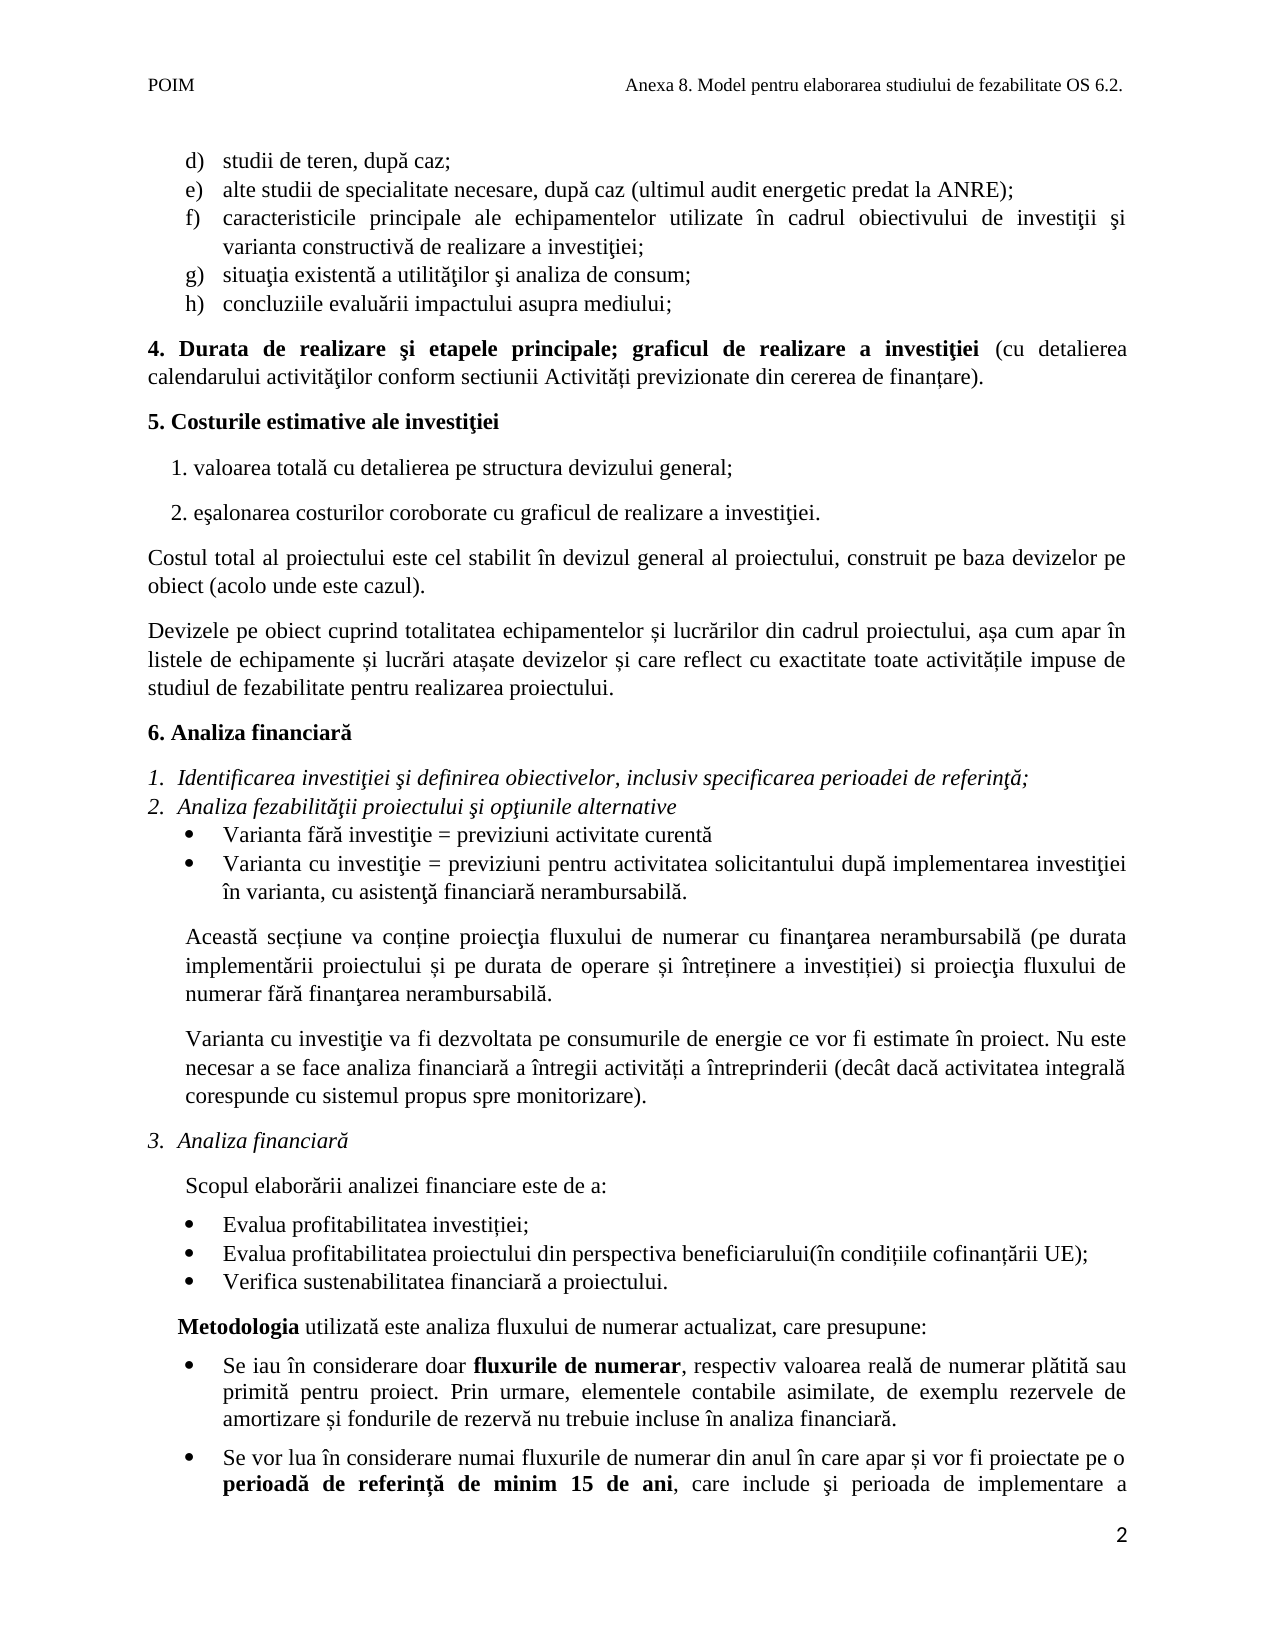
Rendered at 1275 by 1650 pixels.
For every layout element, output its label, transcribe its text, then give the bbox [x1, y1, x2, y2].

text 4. Durata de realizare şi etapele principale; graficul de realizare a investiţiei (cu detalierea calendarului activităţilor conform sectiunii Activități previzionate din cererea de finanțare). [148, 335, 1127, 390]
list Identificarea investiţiei şi definirea obiectivelor, inclusiv specificarea perioadei de referinţă; [148, 764, 1127, 791]
list situaţia existentă a utilităţilor şi analiza de consum; [185, 261, 1127, 288]
text Varianta cu investiţie va fi dezvoltata pe consumurile de energie ce vor fi estimate în proiect. Nu este necesar a se face analiza financiară a întregii activități a întreprinderii (decât dacă activitatea integrală corespunde cu sistemul propus spre monitorizare). [185, 1025, 1127, 1108]
text Costul total al proiectului este cel stabilit în devizul general al proiectului, construit pe baza devizelor pe obiect (acolo unde este cazul). [148, 544, 1127, 598]
text 5. Costurile estimative ale investiţiei [148, 408, 1127, 435]
text 1. valoarea totală cu detalierea pe structura devizului general; [148, 453, 1127, 480]
list Evalua profitabilitatea investiției; [185, 1211, 1127, 1237]
list Verifica sustenabilitatea financiară a proiectului. [185, 1268, 1127, 1294]
list concluziile evaluării impactului asupra mediului; [185, 290, 1127, 316]
list alte studii de specialitate necesare, după caz (ultimul audit energetic predat la ANRE); [185, 176, 1127, 202]
list Analiza fezabilităţii proiectului şi opţiunile alternative [148, 793, 1127, 819]
list Evalua profitabilitatea proiectului din perspectiva beneficiarului(în condițiile cofinanțării UE); [185, 1239, 1127, 1266]
list Varianta fără investiţie = previziuni activitate curentă [185, 821, 1127, 848]
text 6. Analiza financiară [148, 719, 1127, 746]
text Metodologia utilizată este analiza fluxului de numerar actualizat, care presupune: [177, 1313, 1127, 1339]
list studii de teren, după caz; [185, 148, 1127, 174]
text Scopul elaborării analizei financiare este de a: [185, 1172, 1133, 1199]
list Se iau în considerare doar fluxurile de numerar, respectiv valoarea reală de numerar plătită sau primită pentru proiect. Prin urmare, elementele contabile asimilate, de exemplu rezervele de amortizare și fondurile de rezervă nu trebuie incluse în analiza financiară. [185, 1352, 1127, 1431]
text Devizele pe obiect cuprind totalitatea echipamentelor și lucrărilor din cadrul proiectului, așa cum apar în listele de echipamente și lucrări atașate devizelor și care reflect cu exactitate toate activitățile impuse de studiul de fezabilitate pentru realizarea proiectului. [148, 617, 1127, 701]
text Această secțiune va conține proiecţia fluxului de numerar cu finanţarea nerambursabilă (pe durata implementării proiectului și pe durata de operare și întreținere a investiției) si proiecţia fluxului de numerar fără finanţarea nerambursabilă. [185, 923, 1127, 1006]
list Analiza financiară [148, 1127, 1127, 1153]
list caracteristicile principale ale echipamentelor utilizate în cadrul obiectivului de investiţii şi varianta constructivă de realizare a investiţiei; [185, 204, 1127, 259]
list Varianta cu investiţie = previziuni pentru activitatea solicitantului după implementarea investiţiei în varianta, cu asistenţă financiară nerambursabilă. [185, 850, 1127, 904]
text 2. eşalonarea costurilor coroborate cu graficul de realizare a investiţiei. [148, 499, 1127, 525]
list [185, 1443, 1127, 1496]
